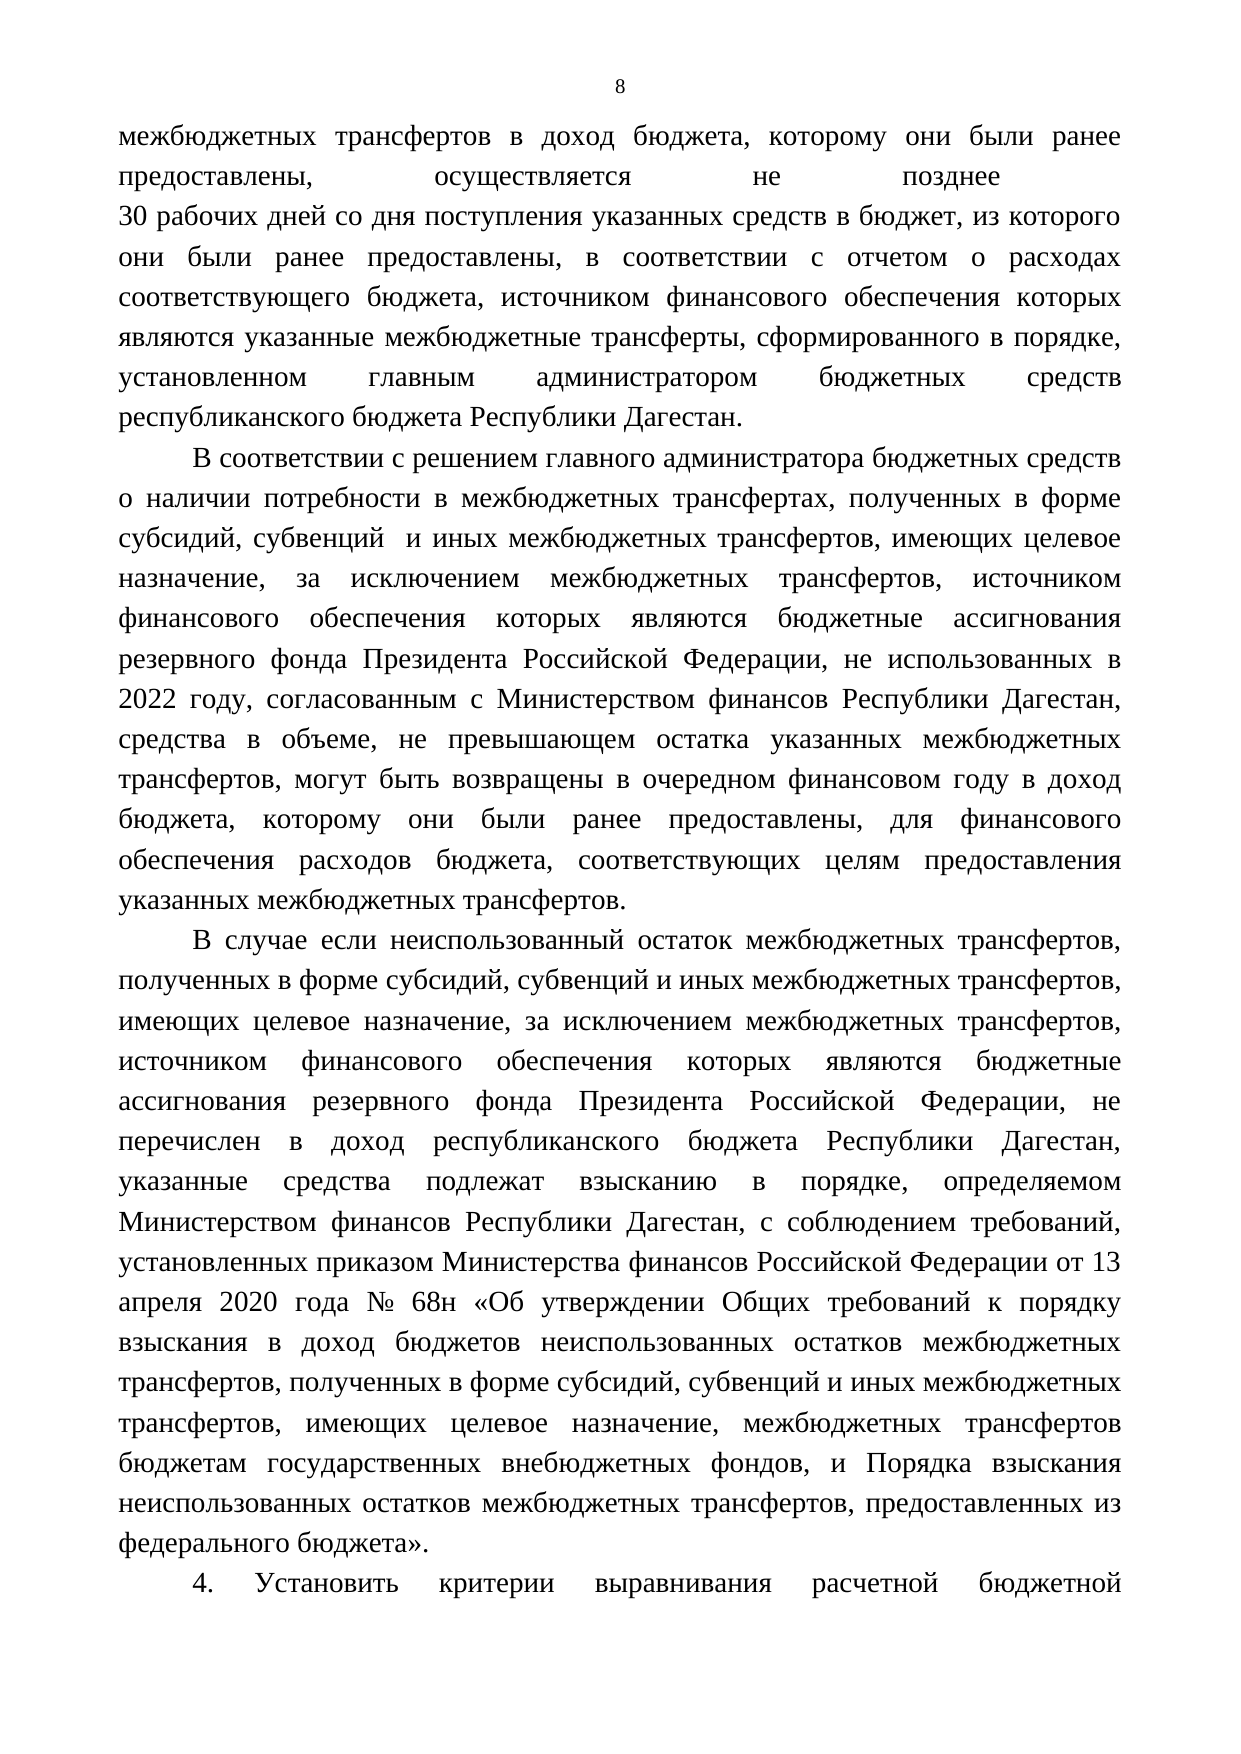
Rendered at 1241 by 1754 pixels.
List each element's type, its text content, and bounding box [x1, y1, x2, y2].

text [118, 118, 1122, 433]
text В случае если неиспользованный остаток межбюджетных трансфертов, полученных в форме субсидий, субвенций и иных межбюджетных трансфертов, имеющих целевое назначение, за исключением межбюджетных трансфертов, источником финансового обеспечения которых являются бюджетные ассигнования резервного фонда Президента Российской Федерации, не перечислен в доход республиканского бюджета Республики Дагестан, указанные средства подлежат взысканию в порядке, определяемом Министерством финансов Республики Дагестан, с соблюдением требований, установленных приказом Министерства финансов Российской Федерации от 13 апреля 2020 года № 68н «Об утверждении Общих требований к порядку взыскания в доход бюджетов неиспользованных остатков межбюджетных трансфертов, полученных в форме субсидий, субвенций и иных межбюджетных трансфертов, имеющих целевое назначение, межбюджетных трансфертов бюджетам государственных внебюджетных фондов, и Порядка взыскания неиспользованных остатков межбюджетных трансфертов, предоставленных из федерального бюджета». [118, 922, 1122, 1559]
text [118, 1566, 1122, 1599]
text В соответствии с решением главного администратора бюджетных средств о наличии потребности в межбюджетных трансфертах, полученных в форме субсидий, субвенций и иных межбюджетных трансфертов, имеющих целевое назначение, за исключением межбюджетных трансфертов, источником финансового обеспечения которых являются бюджетные ассигнования резервного фонда Президента Российской Федерации, не использованных в 2022 году, согласованным с Министерством финансов Республики Дагестан, средства в объеме, не превышающем остатка указанных межбюджетных трансфертов, могут быть возвращены в очередном финансовом году в доход бюджета, которому они были ранее предоставлены, для финансового обеспечения расходов бюджета, соответствующих целям предоставления указанных межбюджетных трансфертов. [118, 440, 1122, 916]
